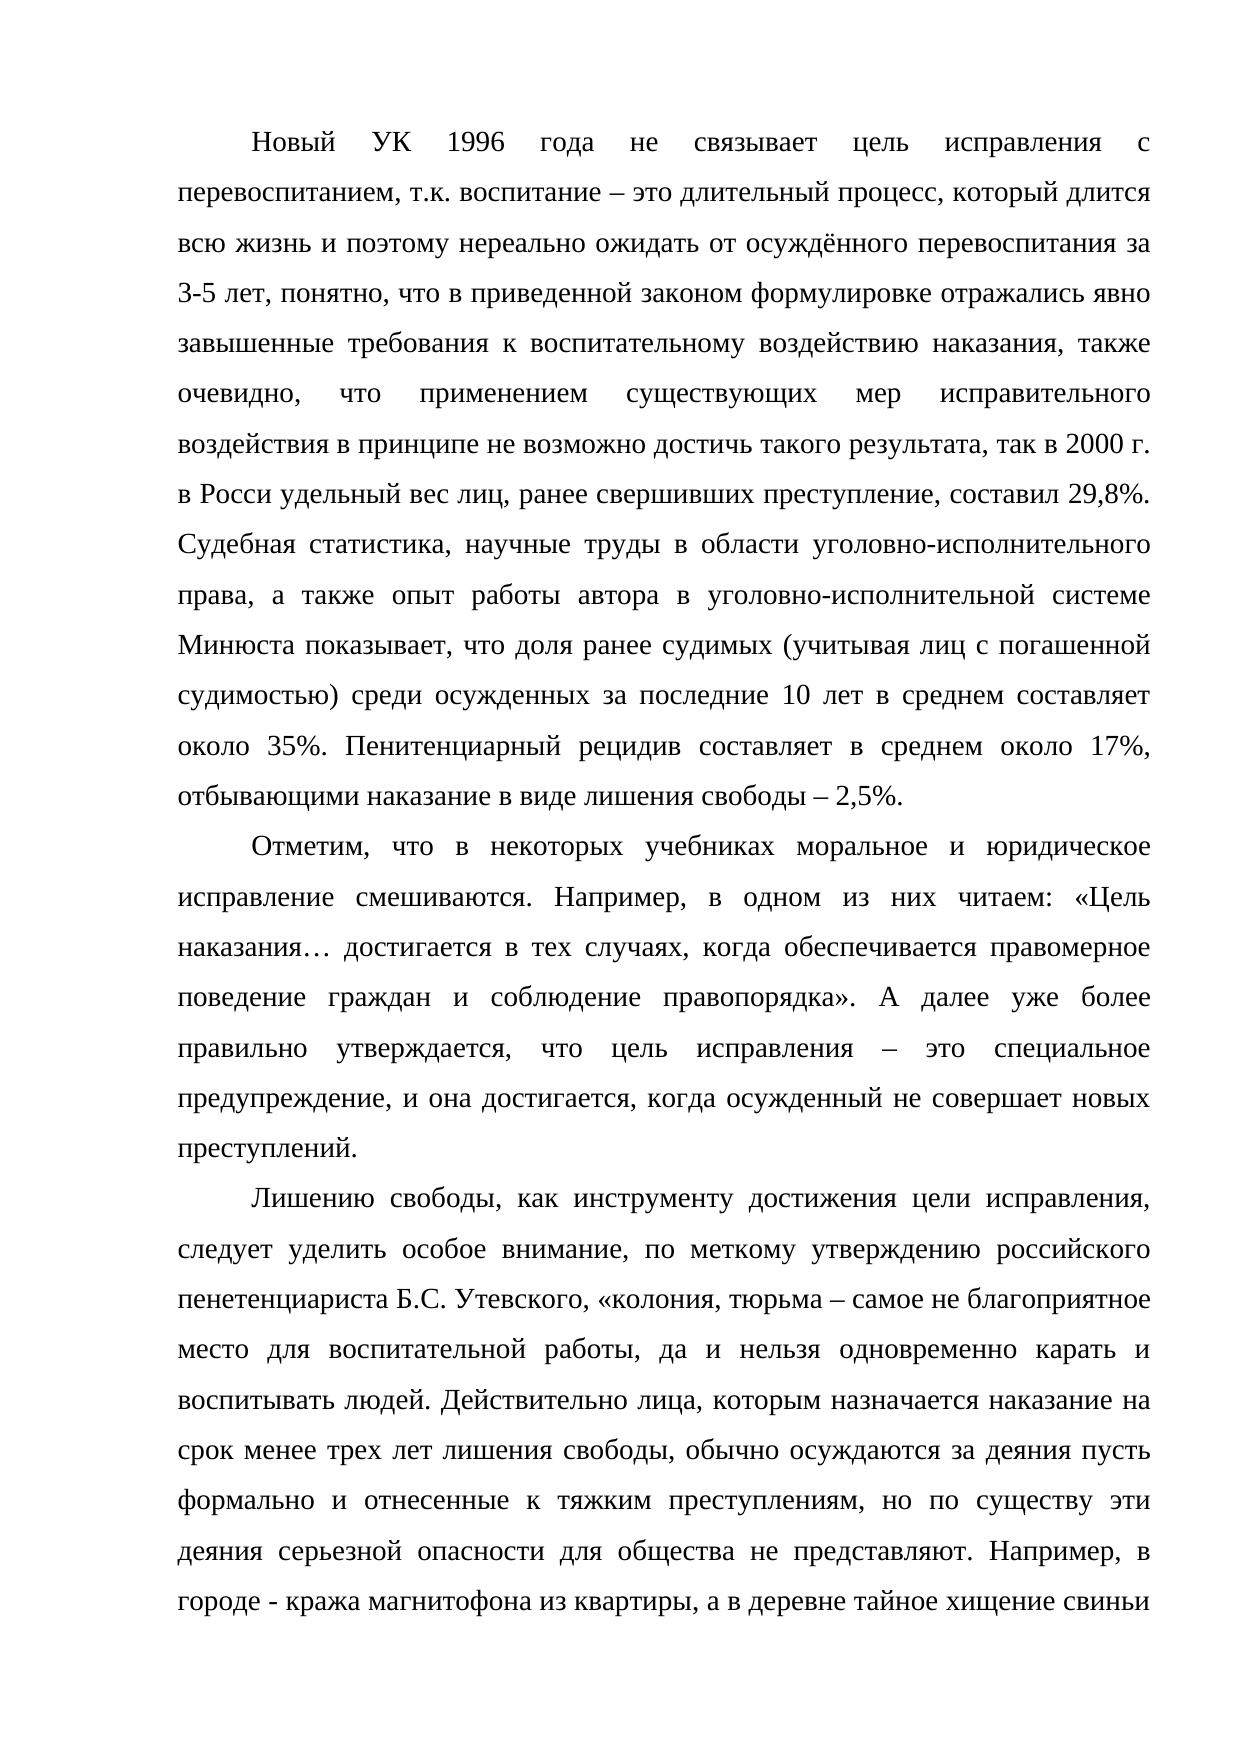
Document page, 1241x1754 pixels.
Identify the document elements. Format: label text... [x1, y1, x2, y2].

text Новый УК 1996 года не связывает цель исправления с перевоспитанием, т.к. воспитание – это длительный процесс, который длится всю жизнь и поэтому нереально ожидать от осуждённого перевоспитания за 3-5 лет, понятно, что в приведенной законом формулировке отражались явно завышенные требования к воспитательному воздействию наказания, также очевидно, что применением существующих мер исправительного воздействия в принципе не возможно достичь такого результата, так в 2000 г. в Росси удельный вес лиц, ранее свершивших преступление, составил 29,8%. Судебная статистика, научные труды в области уголовно-исполнительного права, а также опыт работы автора в уголовно-исполнительной системе Минюстаголовно-исполнительной и уголовно-исполнительного права, а также опыт работы автора в системе енная власть, ия, т.е. для винов показывает, что доля ранее судимых (учитывая лиц с погашенной судимостью) среди осужденных за последние 10 лет в среднем составляет около 35%. Пенитенциарный рецидив составляет в среднем около 17%, отбывающими наказание в виде лишения свободы – 2,5%. [177, 124, 1152, 812]
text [177, 1181, 1152, 1617]
text Отметим, что в некоторых учебниках моральное и юридическое исправление смешиваются. Например, в одном из них читаем: «Цель наказания… достигается в тех случаях, когда обеспечивается правомерное поведение граждан и соблюдение правопорядка». А далее уже более правильно утверждается, что цель исправления – это специальное предупреждение, и она достигается, когда осужденный не совершает новых преступлений. [177, 828, 1152, 1164]
